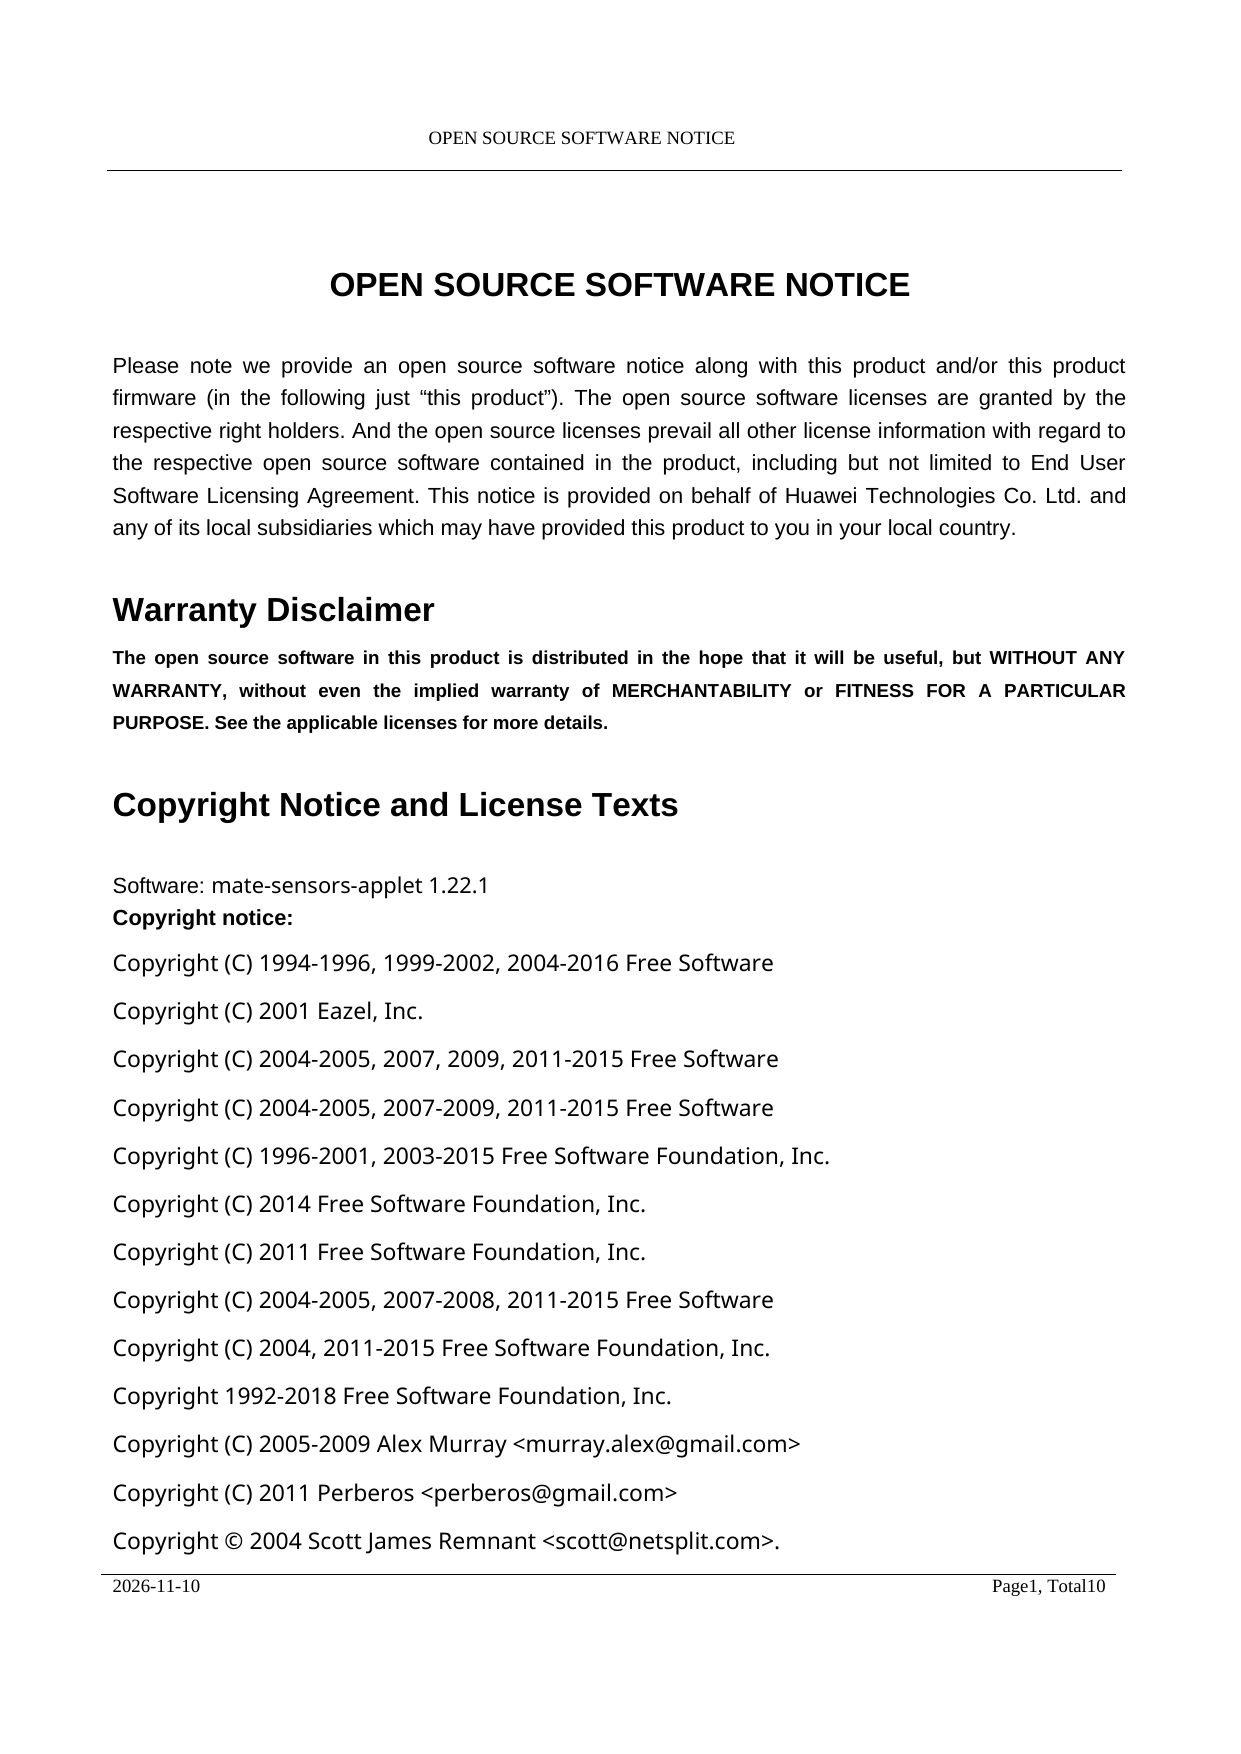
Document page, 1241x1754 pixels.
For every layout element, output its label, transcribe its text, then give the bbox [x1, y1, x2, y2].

text Copyright 1992-2018 Free Software Foundation, Inc. [112, 1380, 1128, 1412]
text Copyright (C) 2004-2005, 2007-2009, 2011-2015 Free Software [112, 1091, 1128, 1123]
text Copyright (C) 2004-2005, 2007-2008, 2011-2015 Free Software [112, 1283, 1128, 1316]
text Copyright (C) 2001 Eazel, Inc. [112, 995, 1128, 1027]
text Copyright (C) 2005-2009 Alex Murray <murray.alex@gmail.com> [112, 1428, 1128, 1460]
text Warranty Disclaimer [112, 576, 1128, 641]
text Copyright (C) 2011 Free Software Foundation, Inc. [112, 1235, 1128, 1268]
text Copyright (C) 2004, 2011-2015 Free Software Foundation, Inc. [112, 1332, 1128, 1364]
text The open source software in this product is distributed in the hope that it will be useful, but WITHOUT ANY WARRANTY, without even the implied warranty of MERCHANTABILITY or FITNESS FOR A PARTICULAR PURPOSE. See the applicable licenses for more details. [112, 641, 1128, 739]
text Copyright Notice and License Texts [112, 771, 1128, 836]
text Copyright (C) 1994-1996, 1999-2002, 2004-2016 Free Software [112, 947, 1128, 979]
text Copyright (C) 2014 Free Software Foundation, Inc. [112, 1187, 1128, 1220]
text Copyright notice: [112, 901, 1128, 934]
text OPEN SOURCE SOFTWARE NOTICE [112, 251, 1128, 316]
text Software: mate-sensors-applet 1.22.1 [112, 869, 1128, 901]
text Copyright (C) 2011 Perberos <perberos@gmail.com> [112, 1476, 1128, 1508]
text Copyright © 2004 Scott James Remnant <scott@netsplit.com>. [112, 1524, 1128, 1557]
text Copyright (C) 2004-2005, 2007, 2009, 2011-2015 Free Software [112, 1043, 1128, 1075]
text Copyright (C) 1996-2001, 2003-2015 Free Software Foundation, Inc. [112, 1139, 1128, 1172]
text Please note we provide an open source software notice along with this product and/or this product firmware (in the following just “this product”). The open source software licenses are granted by the respective right holders. And the open source licenses prevail all other license information with regard to the respective open source software contained in the product, including but not limited to End User Software Licensing Agreement. This notice is provided on behalf of Huawei Technologies Co. Ltd. and any of its local subsidiaries which may have provided this product to you in your local country. [112, 349, 1128, 544]
